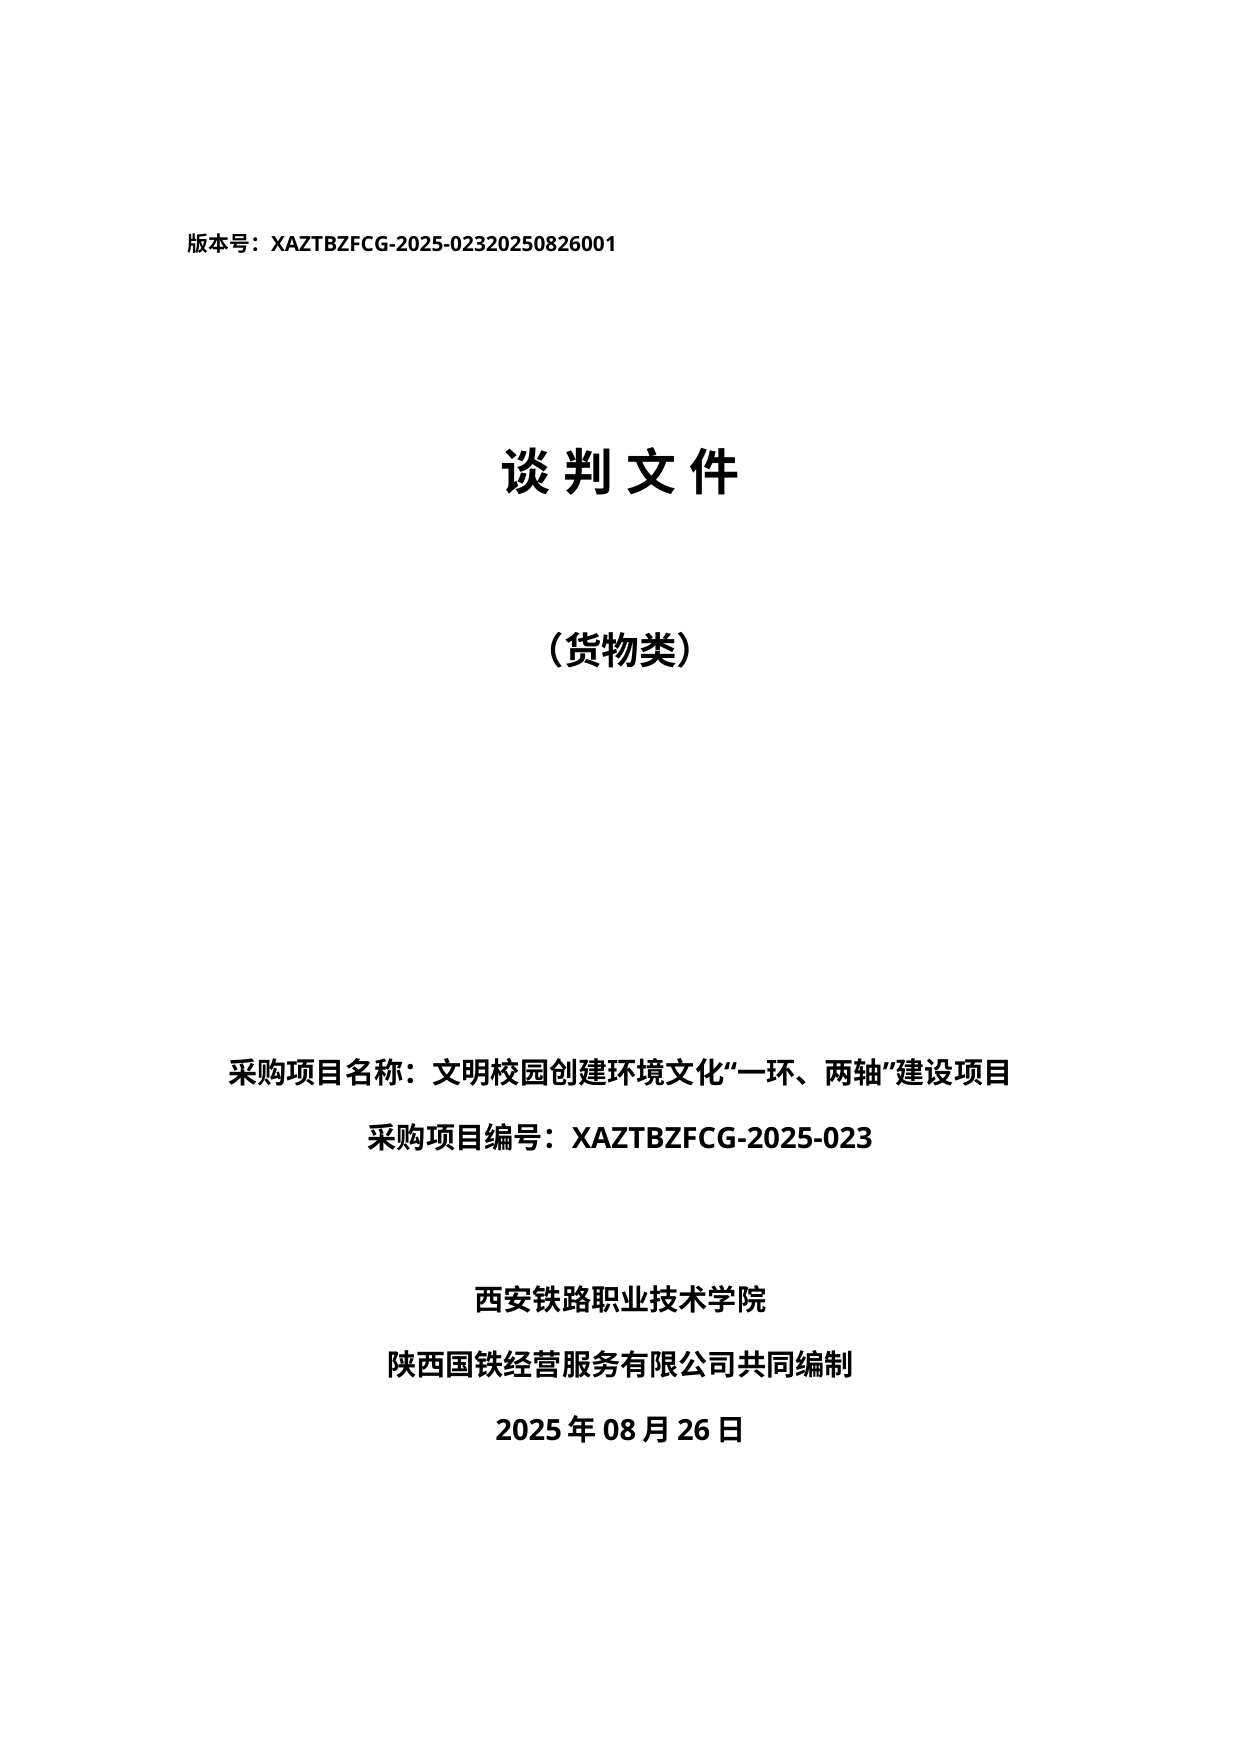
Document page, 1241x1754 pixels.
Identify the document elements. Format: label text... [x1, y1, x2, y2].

text 西安铁路职业技术学院 [187, 1267, 1053, 1332]
text 采购项目编号：XAZTBZFCG-2025-023 [187, 1104, 1053, 1267]
text 谈 判 文 件 [187, 422, 1053, 617]
text 陕西国铁经营服务有限公司共同编制 [187, 1332, 1053, 1397]
text 2025年08月26日 [187, 1397, 1053, 1462]
text 版本号：XAZTBZFCG-2025-02320250826001 [187, 227, 1053, 422]
text （货物类） [187, 617, 1053, 1039]
text 采购项目名称：文明校园创建环境文化“一环、两轴”建设项目 [187, 1039, 1053, 1104]
